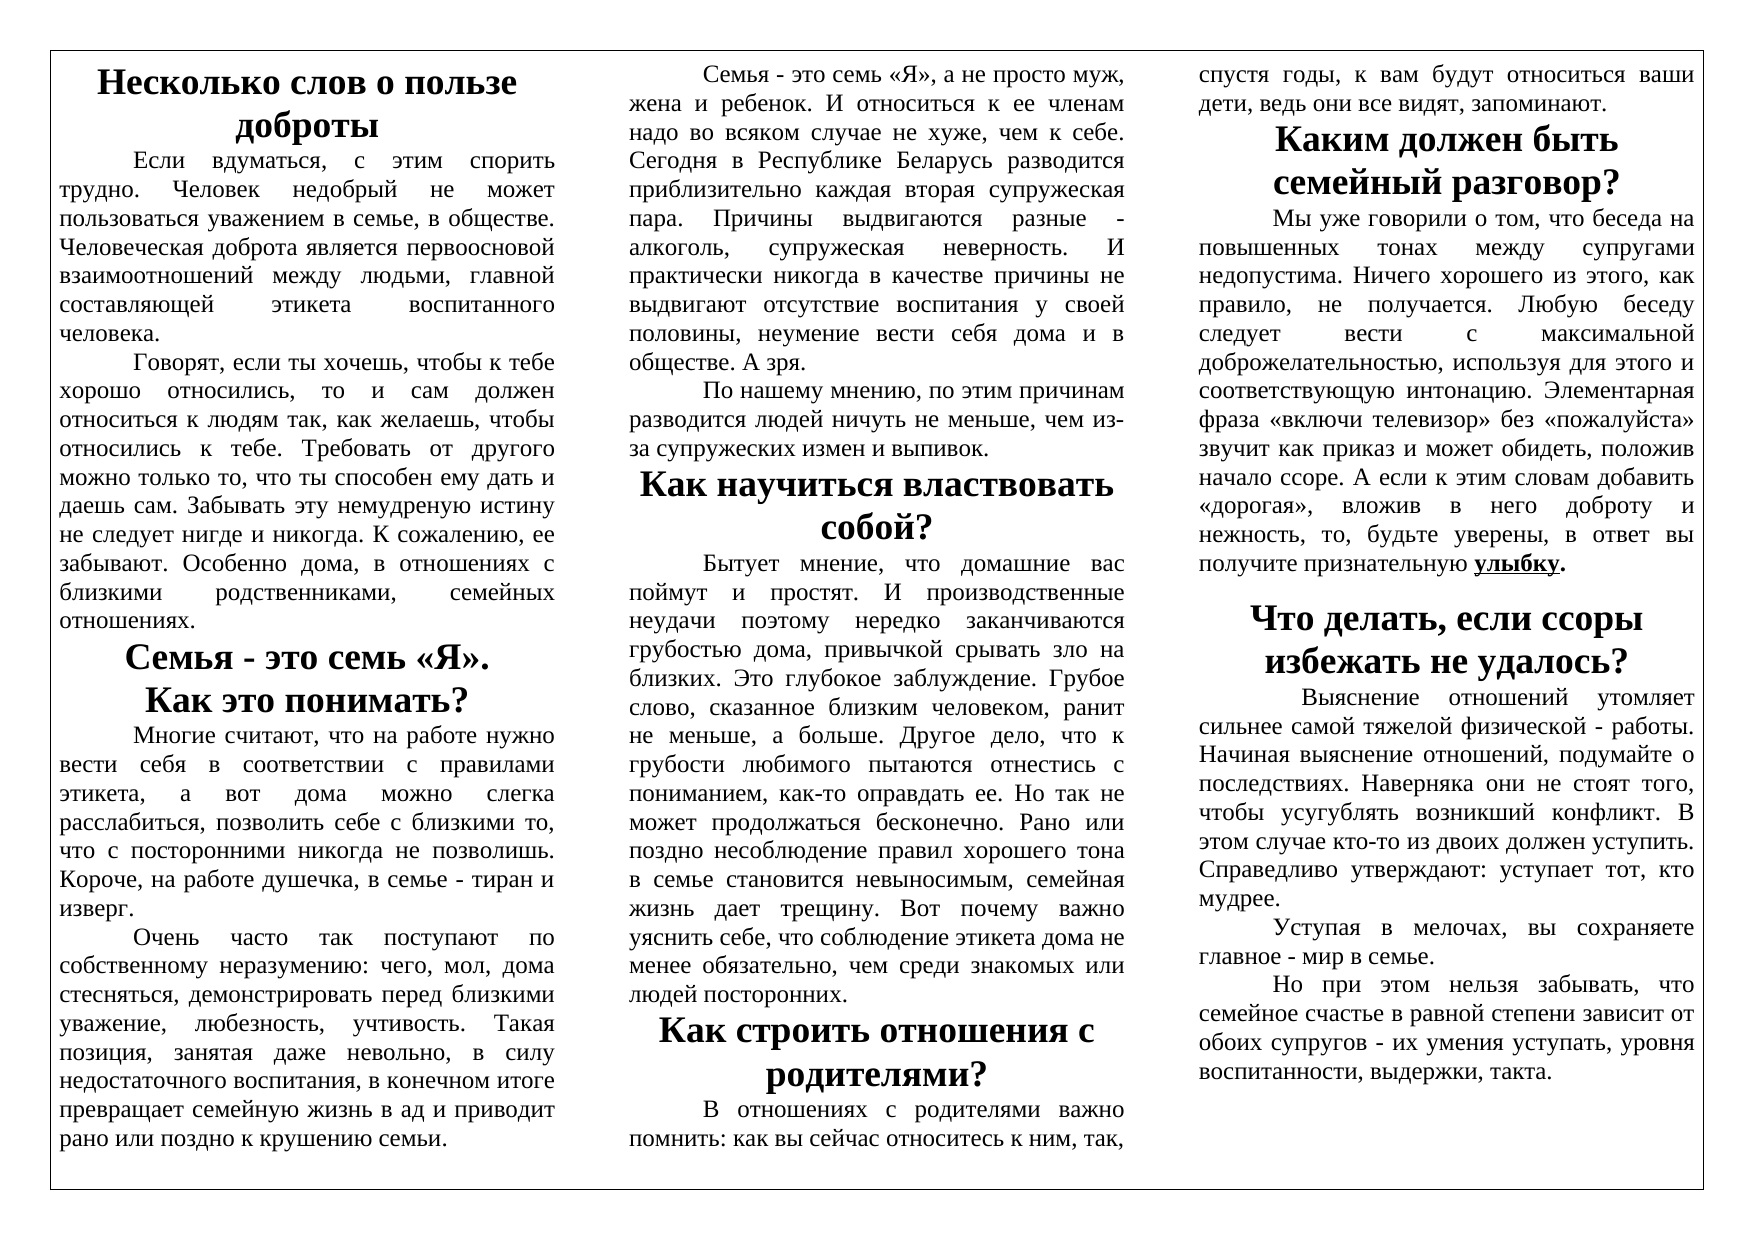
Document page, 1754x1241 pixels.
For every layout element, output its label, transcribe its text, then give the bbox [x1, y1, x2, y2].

text Очень часто так поступают по собственному неразумению: чего, мол, дома стесняться, демонстрировать перед близкими уважение, любезность, учтивость. Такая позиция, занятая даже невольно, в силу недостаточного воспитания, в конечном итоге превращает семейную жизнь в ад и приводит рано или поздно к крушению семьи. [59, 922, 555, 1152]
text Уступая в мелочах, вы сохраняете главное - мир в семье. [1199, 912, 1695, 969]
text Как это понимать? [59, 677, 555, 720]
text Как строить отношения с родителями? [629, 1008, 1125, 1094]
text Семья - это семь «Я», а не просто муж, жена и ребенок. И относиться к ее членам надо во всяком случае не хуже, чем к себе. Сегодня в Республике Беларусь разводится приблизительно каждая вторая супружеская пара. Причины выдвигаются разные - алкоголь, супружеская неверность. И практически никогда в качестве причины не выдвигают отсутствие воспитания у своей половины, неумение вести себя дома и в обществе. А зря. [629, 59, 1125, 375]
text В отношениях с родителями важно помнить: как вы сейчас относитесь к ним, так, спустя годы, к вам будут относиться ваши дети, ведь они все видят, запоминают. [629, 1094, 1125, 1152]
text Но при этом нельзя забывать, что семейное счастье в равной степени зависит от обоих супругов - их умения уступать, уровня воспитанности, выдержки, такта. [1199, 969, 1695, 1084]
text Если вдуматься, с этим спорить трудно. Человек недобрый не может пользоваться уважением в семье, в обществе. Человеческая доброта является первоосновой взаимоотношений между людьми, главной составляющей этикета воспитанного человека. [59, 145, 555, 347]
text Говорят, если ты хочешь, чтобы к тебе хорошо относились, то и сам должен относиться к людям так, как желаешь, чтобы относились к тебе. Требовать от другого можно только то, что ты способен ему дать и даешь сам. Забывать эту немудреную истину не следует нигде и никогда. К сожалению, ее забывают. Особенно дома, в отношениях с близкими родственниками, семейных отношениях. [59, 347, 555, 634]
text Многие считают, что на работе нужно вести себя в соответствии с правилами этикета, а вот дома можно слегка расслабиться, позволить себе с близкими то, что с посторонними никогда не позволишь. Короче, на работе душечка, в семье - тиран и изверг. [59, 720, 555, 922]
text Выяснение отношений утомляет сильнее самой тяжелой физической - работы. Начиная выяснение отношений, подумайте о последствиях. Наверняка они не стоят того, чтобы усугублять возникший конфликт. В этом случае кто-то из двоих должен уступить. Справедливо утверждают: уступает тот, кто мудрее. [1199, 682, 1695, 912]
text В отношениях с родителями важно помнить: как вы сейчас относитесь к ним, так, спустя годы, к вам будут относиться ваши дети, ведь они все видят, запоминают. [1199, 59, 1695, 117]
text По нашему мнению, по этим причинам разводится людей ничуть не меньше, чем из-за супружеских измен и выпивок. [629, 375, 1125, 462]
text Мы уже говорили о том, что беседа на повышенных тонах между супругами недопустима. Ничего хорошего из этого, как правило, не получается. Любую беседу следует вести с максимальной доброжелательностью, используя для этого и соответствующую интонацию. Элементарная фраза «включи телевизор» без «пожалуйста» звучит как приказ и может обидеть, положив начало ссоре. А если к этим словам добавить «дорогая», вложив в него доброту и нежность, то, будьте уверены, в ответ вы получите признательную улыбку. [1199, 203, 1695, 577]
text Несколько слов о пользе доброты [59, 59, 555, 145]
text Как научиться властвовать собой? [629, 462, 1125, 548]
text Каким должен быть семейный разговор? [1199, 117, 1695, 203]
text Семья - это семь «Я». [59, 634, 555, 677]
text Бытует мнение, что домашние вас поймут и простят. И производственные неудачи поэтому нередко заканчиваются грубостью дома, привычкой срывать зло на близких. Это глубокое заблуждение. Грубое слово, сказанное близким человеком, ранит не меньше, а больше. Другое дело, что к грубости любимого пытаются отнестись с пониманием, как-то оправдать ее. Но так не может продолжаться бесконечно. Рано или поздно несоблюдение правил хорошего тона в семье становится невыносимым, семейная жизнь дает трещину. Вот почему важно уяснить себе, что соблюдение этикета дома не менее обязательно, чем среди знакомых или людей посторонних. [629, 548, 1125, 1008]
text Что делать, если ссоры избежать не удалось? [1199, 596, 1695, 682]
